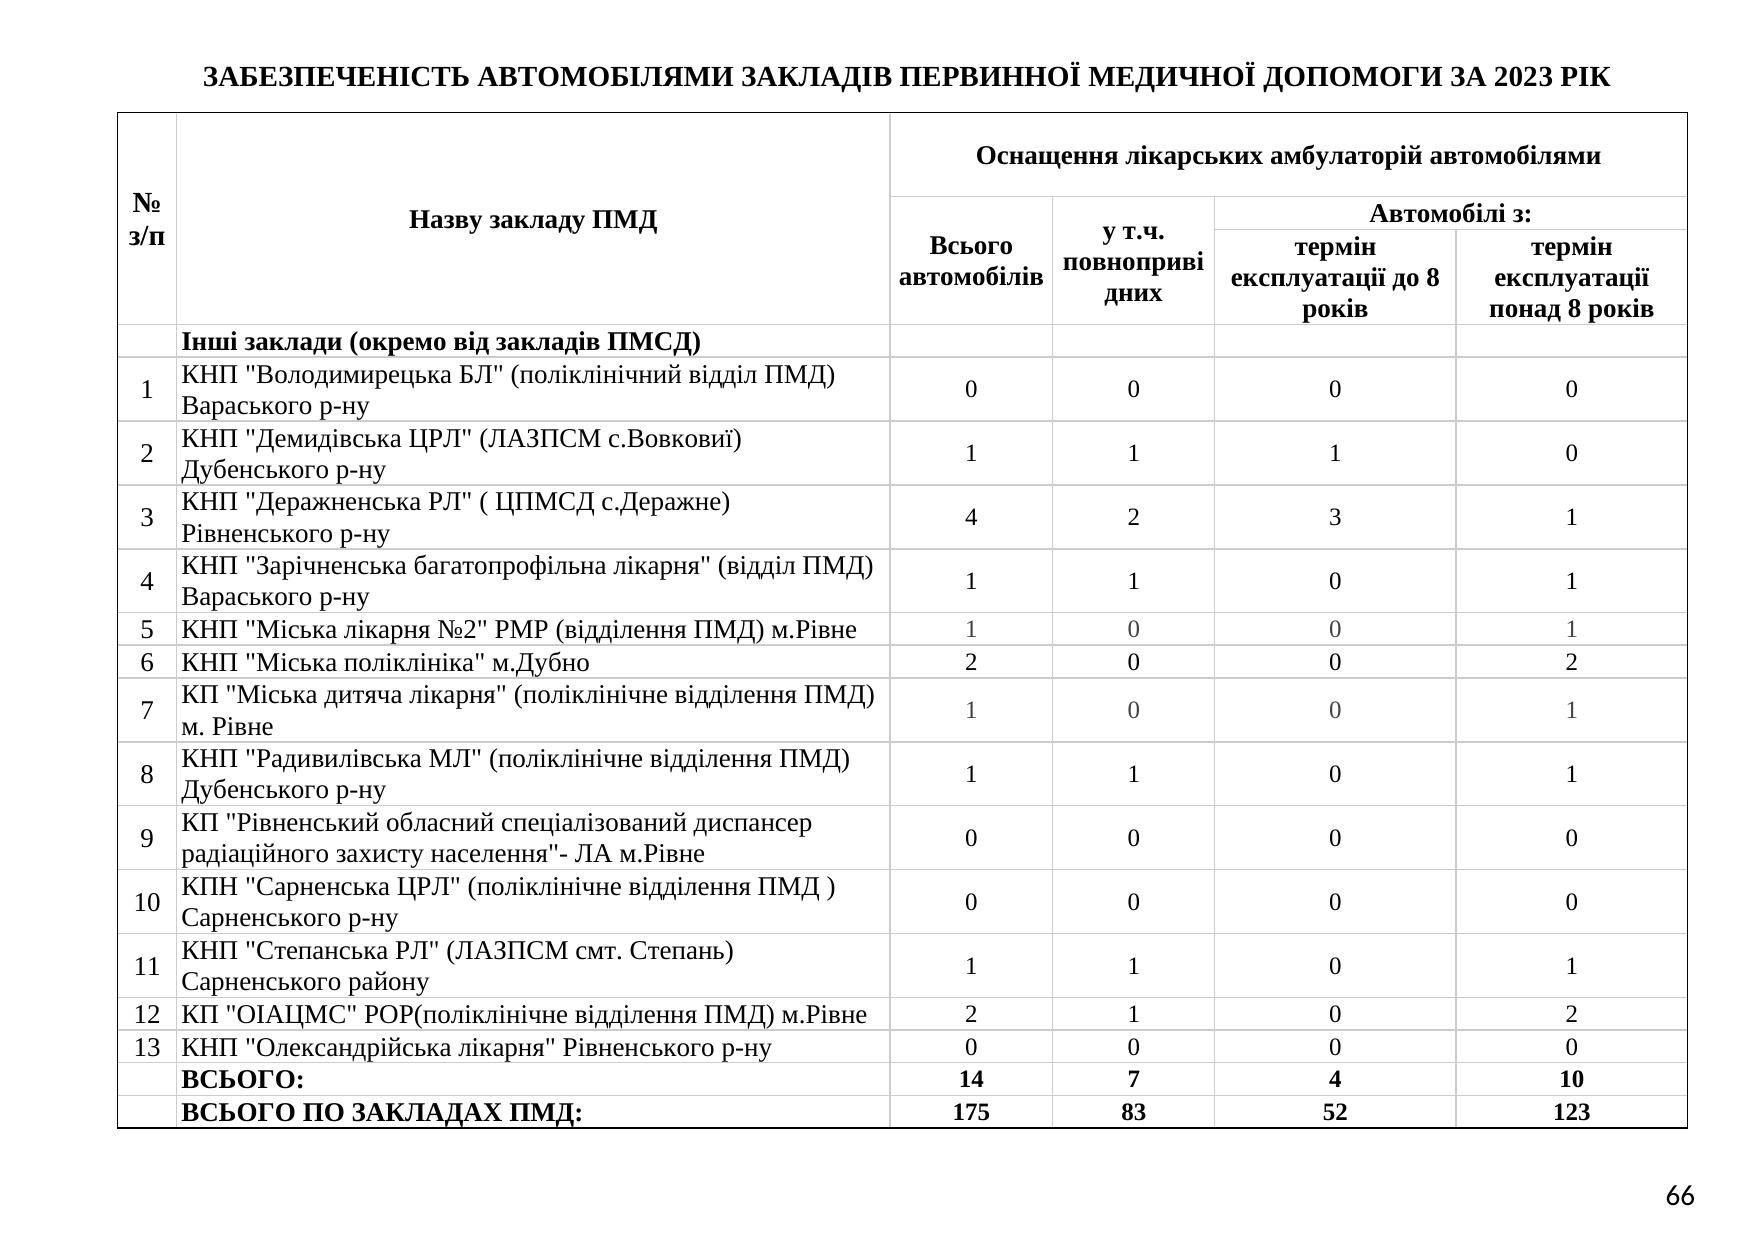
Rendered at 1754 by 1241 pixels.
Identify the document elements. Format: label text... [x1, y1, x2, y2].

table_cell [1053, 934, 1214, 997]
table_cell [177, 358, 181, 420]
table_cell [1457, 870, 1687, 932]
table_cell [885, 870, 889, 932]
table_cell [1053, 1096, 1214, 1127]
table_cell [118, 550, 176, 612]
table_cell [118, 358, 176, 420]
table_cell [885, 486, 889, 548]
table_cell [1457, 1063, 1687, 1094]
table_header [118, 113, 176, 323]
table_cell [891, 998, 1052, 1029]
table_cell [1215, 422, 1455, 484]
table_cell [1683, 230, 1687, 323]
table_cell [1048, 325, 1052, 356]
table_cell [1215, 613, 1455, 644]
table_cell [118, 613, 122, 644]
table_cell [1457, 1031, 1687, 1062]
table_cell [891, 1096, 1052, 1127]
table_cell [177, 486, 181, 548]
text ЗАБЕЗПЕЧЕНІСТЬ АВТОМОБІЛЯМИ ЗАКЛАДІВ ПЕРВИННОЇ МЕДИЧНОЇ ДОПОМОГИ ЗА 2023 РІК [118, 59, 1695, 93]
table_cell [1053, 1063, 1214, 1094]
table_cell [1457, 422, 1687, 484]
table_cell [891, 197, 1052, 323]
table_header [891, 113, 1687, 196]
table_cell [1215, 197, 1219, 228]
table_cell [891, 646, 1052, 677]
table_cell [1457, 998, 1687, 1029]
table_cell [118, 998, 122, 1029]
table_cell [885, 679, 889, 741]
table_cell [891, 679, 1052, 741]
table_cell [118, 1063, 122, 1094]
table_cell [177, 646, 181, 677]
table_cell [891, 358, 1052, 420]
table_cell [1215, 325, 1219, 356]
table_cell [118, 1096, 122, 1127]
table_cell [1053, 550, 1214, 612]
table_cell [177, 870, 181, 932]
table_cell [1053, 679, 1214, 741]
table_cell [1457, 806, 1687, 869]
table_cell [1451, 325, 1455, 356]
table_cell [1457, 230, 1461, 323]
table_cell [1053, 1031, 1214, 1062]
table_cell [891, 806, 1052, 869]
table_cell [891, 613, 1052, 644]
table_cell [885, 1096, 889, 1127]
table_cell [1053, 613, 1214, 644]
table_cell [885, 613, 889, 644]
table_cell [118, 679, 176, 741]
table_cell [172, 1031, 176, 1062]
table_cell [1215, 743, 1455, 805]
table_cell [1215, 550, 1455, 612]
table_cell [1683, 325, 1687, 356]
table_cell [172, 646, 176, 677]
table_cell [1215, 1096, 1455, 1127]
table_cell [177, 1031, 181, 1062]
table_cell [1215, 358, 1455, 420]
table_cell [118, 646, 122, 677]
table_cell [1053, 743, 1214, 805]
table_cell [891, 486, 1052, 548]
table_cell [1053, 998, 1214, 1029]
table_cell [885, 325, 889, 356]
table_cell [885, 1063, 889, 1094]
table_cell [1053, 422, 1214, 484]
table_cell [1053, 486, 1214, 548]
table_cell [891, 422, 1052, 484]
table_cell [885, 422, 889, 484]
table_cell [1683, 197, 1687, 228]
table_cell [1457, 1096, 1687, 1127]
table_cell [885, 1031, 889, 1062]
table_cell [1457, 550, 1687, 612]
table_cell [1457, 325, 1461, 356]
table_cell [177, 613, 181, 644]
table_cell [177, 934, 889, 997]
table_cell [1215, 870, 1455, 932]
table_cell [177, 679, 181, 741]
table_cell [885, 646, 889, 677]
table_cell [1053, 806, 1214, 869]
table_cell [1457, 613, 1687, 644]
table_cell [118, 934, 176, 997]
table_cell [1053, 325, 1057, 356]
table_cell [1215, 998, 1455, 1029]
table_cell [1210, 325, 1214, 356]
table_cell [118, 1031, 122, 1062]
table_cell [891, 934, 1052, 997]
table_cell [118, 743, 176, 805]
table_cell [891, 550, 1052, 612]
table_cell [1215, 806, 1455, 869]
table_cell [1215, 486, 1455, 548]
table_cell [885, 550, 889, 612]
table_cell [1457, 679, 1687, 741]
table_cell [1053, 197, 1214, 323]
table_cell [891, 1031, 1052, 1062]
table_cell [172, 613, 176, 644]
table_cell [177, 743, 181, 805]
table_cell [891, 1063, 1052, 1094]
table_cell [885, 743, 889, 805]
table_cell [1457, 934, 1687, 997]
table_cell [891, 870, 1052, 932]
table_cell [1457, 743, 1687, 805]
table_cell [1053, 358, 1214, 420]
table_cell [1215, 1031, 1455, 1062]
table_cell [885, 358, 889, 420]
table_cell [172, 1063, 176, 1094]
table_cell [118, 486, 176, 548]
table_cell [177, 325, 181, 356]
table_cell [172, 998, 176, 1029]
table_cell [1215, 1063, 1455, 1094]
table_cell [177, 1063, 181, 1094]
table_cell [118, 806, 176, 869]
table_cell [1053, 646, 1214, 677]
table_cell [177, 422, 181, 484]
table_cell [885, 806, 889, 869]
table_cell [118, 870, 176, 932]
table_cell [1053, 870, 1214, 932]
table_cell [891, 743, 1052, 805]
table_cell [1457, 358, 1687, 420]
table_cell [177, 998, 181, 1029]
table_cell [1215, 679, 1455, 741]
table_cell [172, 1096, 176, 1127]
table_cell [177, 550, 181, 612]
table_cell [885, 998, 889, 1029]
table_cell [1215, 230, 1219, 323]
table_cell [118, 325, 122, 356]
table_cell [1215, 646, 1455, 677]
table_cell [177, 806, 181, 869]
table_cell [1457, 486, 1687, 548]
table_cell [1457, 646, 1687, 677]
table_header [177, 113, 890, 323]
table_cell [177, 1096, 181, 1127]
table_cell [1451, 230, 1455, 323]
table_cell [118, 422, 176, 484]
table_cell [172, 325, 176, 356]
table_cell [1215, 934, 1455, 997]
